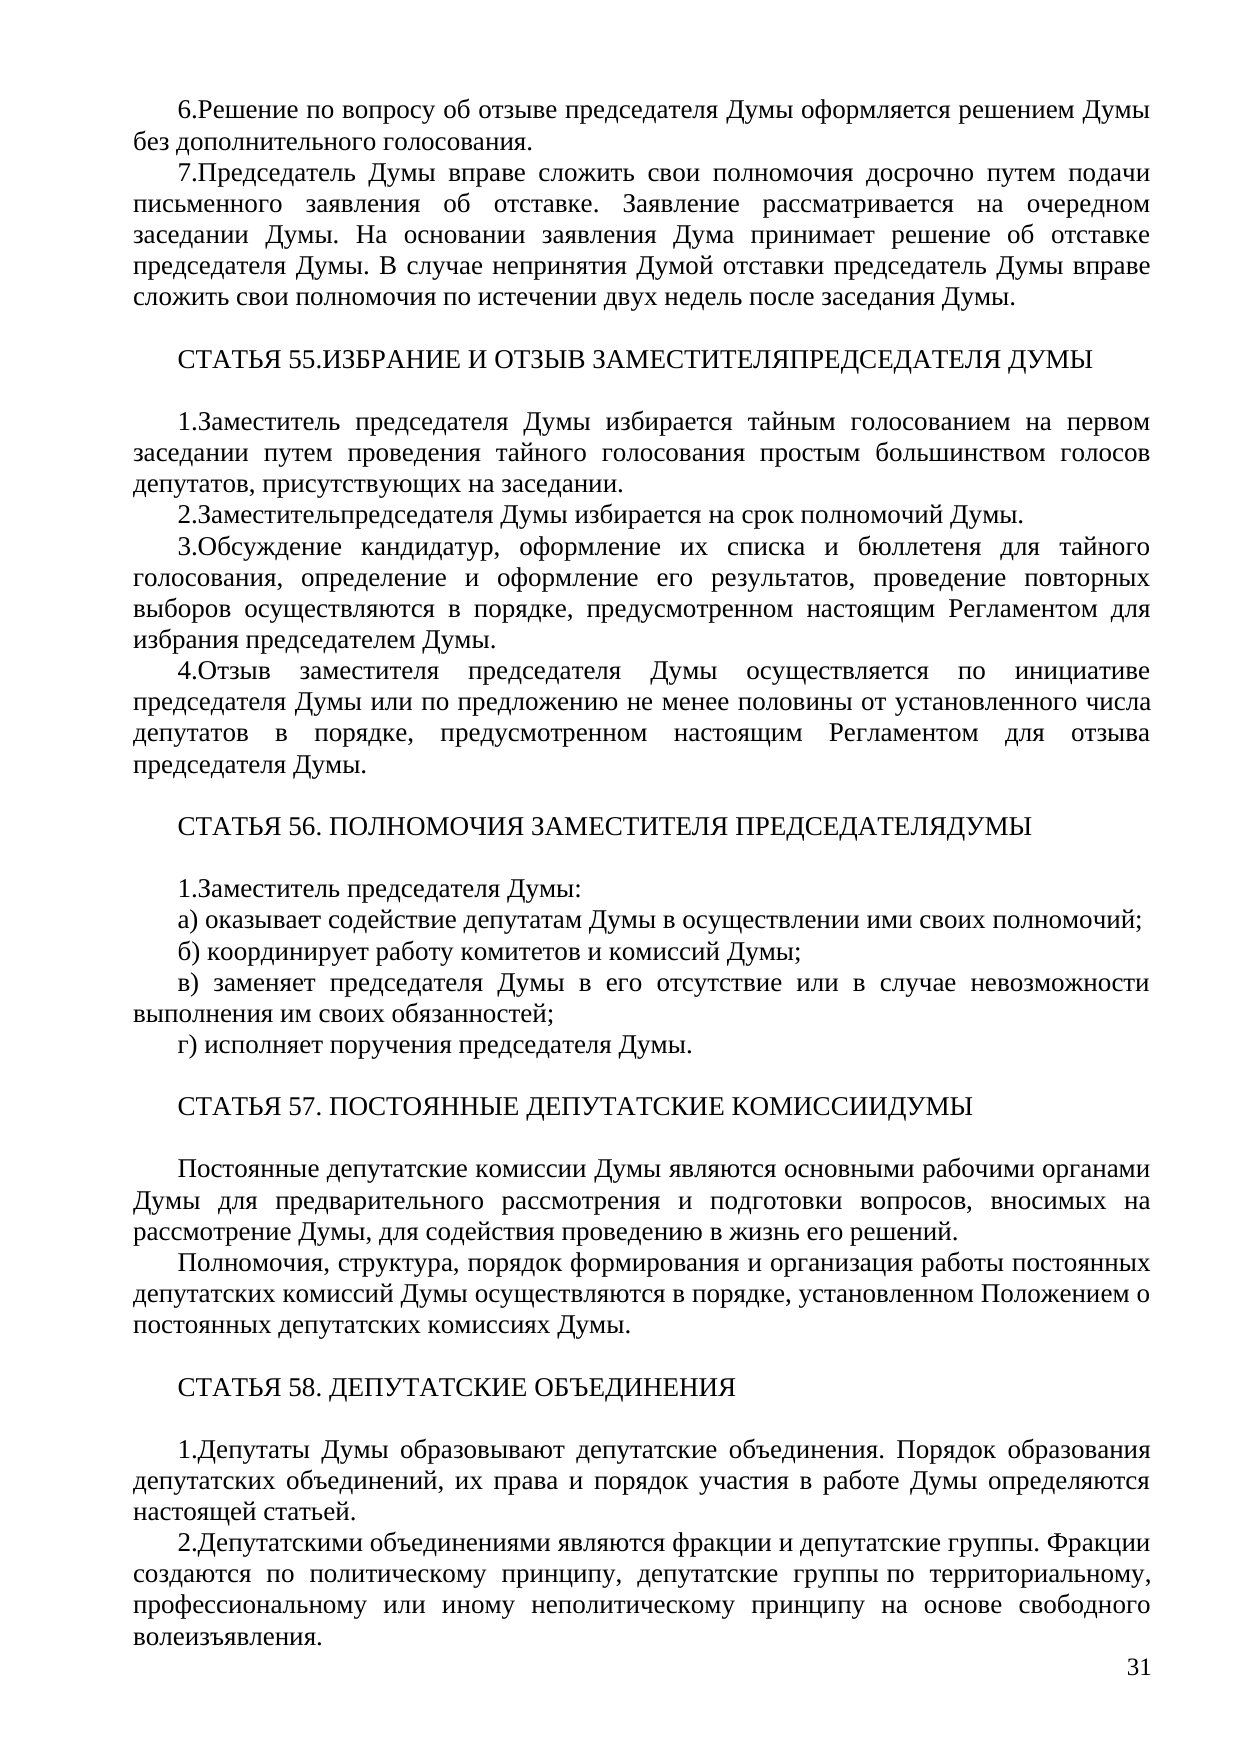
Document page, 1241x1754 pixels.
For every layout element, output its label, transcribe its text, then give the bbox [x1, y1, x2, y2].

text в) заменяет председателя Думы в его отсутствие или в случае невозможности выполнения им своих обязанностей; [133, 966, 1152, 1028]
text 6.Решение по вопросу об отзыве председателя Думы оформляется решением Думы без дополнительного голосования. [133, 94, 1152, 156]
text Постоянные депутатские комиссии Думы являются основными рабочими органами Думы для предварительного рассмотрения и подготовки вопросов, вносимых на рассмотрение Думы, для содействия проведению в жизнь его решений. [133, 1153, 1152, 1246]
text 4.Отзыв заместителя председателя Думы осуществляется по инициативе председателя Думы или по предложению не менее половины от установленного числа депутатов в порядке, предусмотренном настоящим Регламентом для отзыва председателя Думы. [133, 654, 1152, 779]
text Полномочия, структура, порядок формирования и организация работы постоянных депутатских комиссий Думы осуществляются в порядке, установленном Положением о постоянных депутатских комиссиях Думы. [133, 1246, 1152, 1339]
text 1.Заместитель председателя Думы: [133, 872, 1152, 903]
text 7.Председатель Думы вправе сложить свои полномочия досрочно путем подачи письменного заявления об отставке. Заявление рассматривается на очередном заседании Думы. На основании заявления Дума принимает решение об отставке председателя Думы. В случае непринятия Думой отставки председатель Думы вправе сложить свои полномочия по истечении двух недель после заседания Думы. [133, 156, 1152, 312]
text а) оказывает содействие депутатам Думы в осуществлении ими своих полномочий; [133, 903, 1152, 934]
text б) координирует работу комитетов и комиссий Думы; [133, 934, 1152, 966]
text 1.Заместитель председателя Думы избирается тайным голосованием на первом заседании путем проведения тайного голосования простым большинством голосов депутатов, присутствующих на заседании. [133, 405, 1152, 498]
text 2.Депутатскими объединениями являются фракции и депутатские группы. Фракции создаются по политическому принципу, депутатские группы по территориальному, профессиональному или иному неполитическому принципу на основе свободного волеизъявления. [133, 1526, 1152, 1651]
text Статья 56. Полномочия заместителЯ председателяДумы [133, 810, 1152, 841]
text Статья 58. Депутатские объединения [133, 1371, 1152, 1402]
text 1.Депутаты Думы образовывают депутатские объединения. Порядок образования депутатских объединений, их права и порядок участия в работе Думы определяются настоящей статьей. [133, 1433, 1152, 1526]
text Статья 57. постоянные депутатские комиссииДумы [133, 1090, 1152, 1121]
text 2.Заместительпредседателя Думы избирается на срок полномочий Думы. [133, 498, 1152, 530]
text 3.Обсуждение кандидатур, оформление их списка и бюллетеня для тайного голосования, определение и оформление его результатов, проведение повторных выборов осуществляются в порядке, предусмотренном настоящим Регламентом для избрания председателем Думы. [133, 530, 1152, 654]
text Статья 55.Избрание и отзыв заместителяпредседателя Думы [133, 343, 1152, 374]
text г) исполняет поручения председателя Думы. [133, 1028, 1152, 1059]
